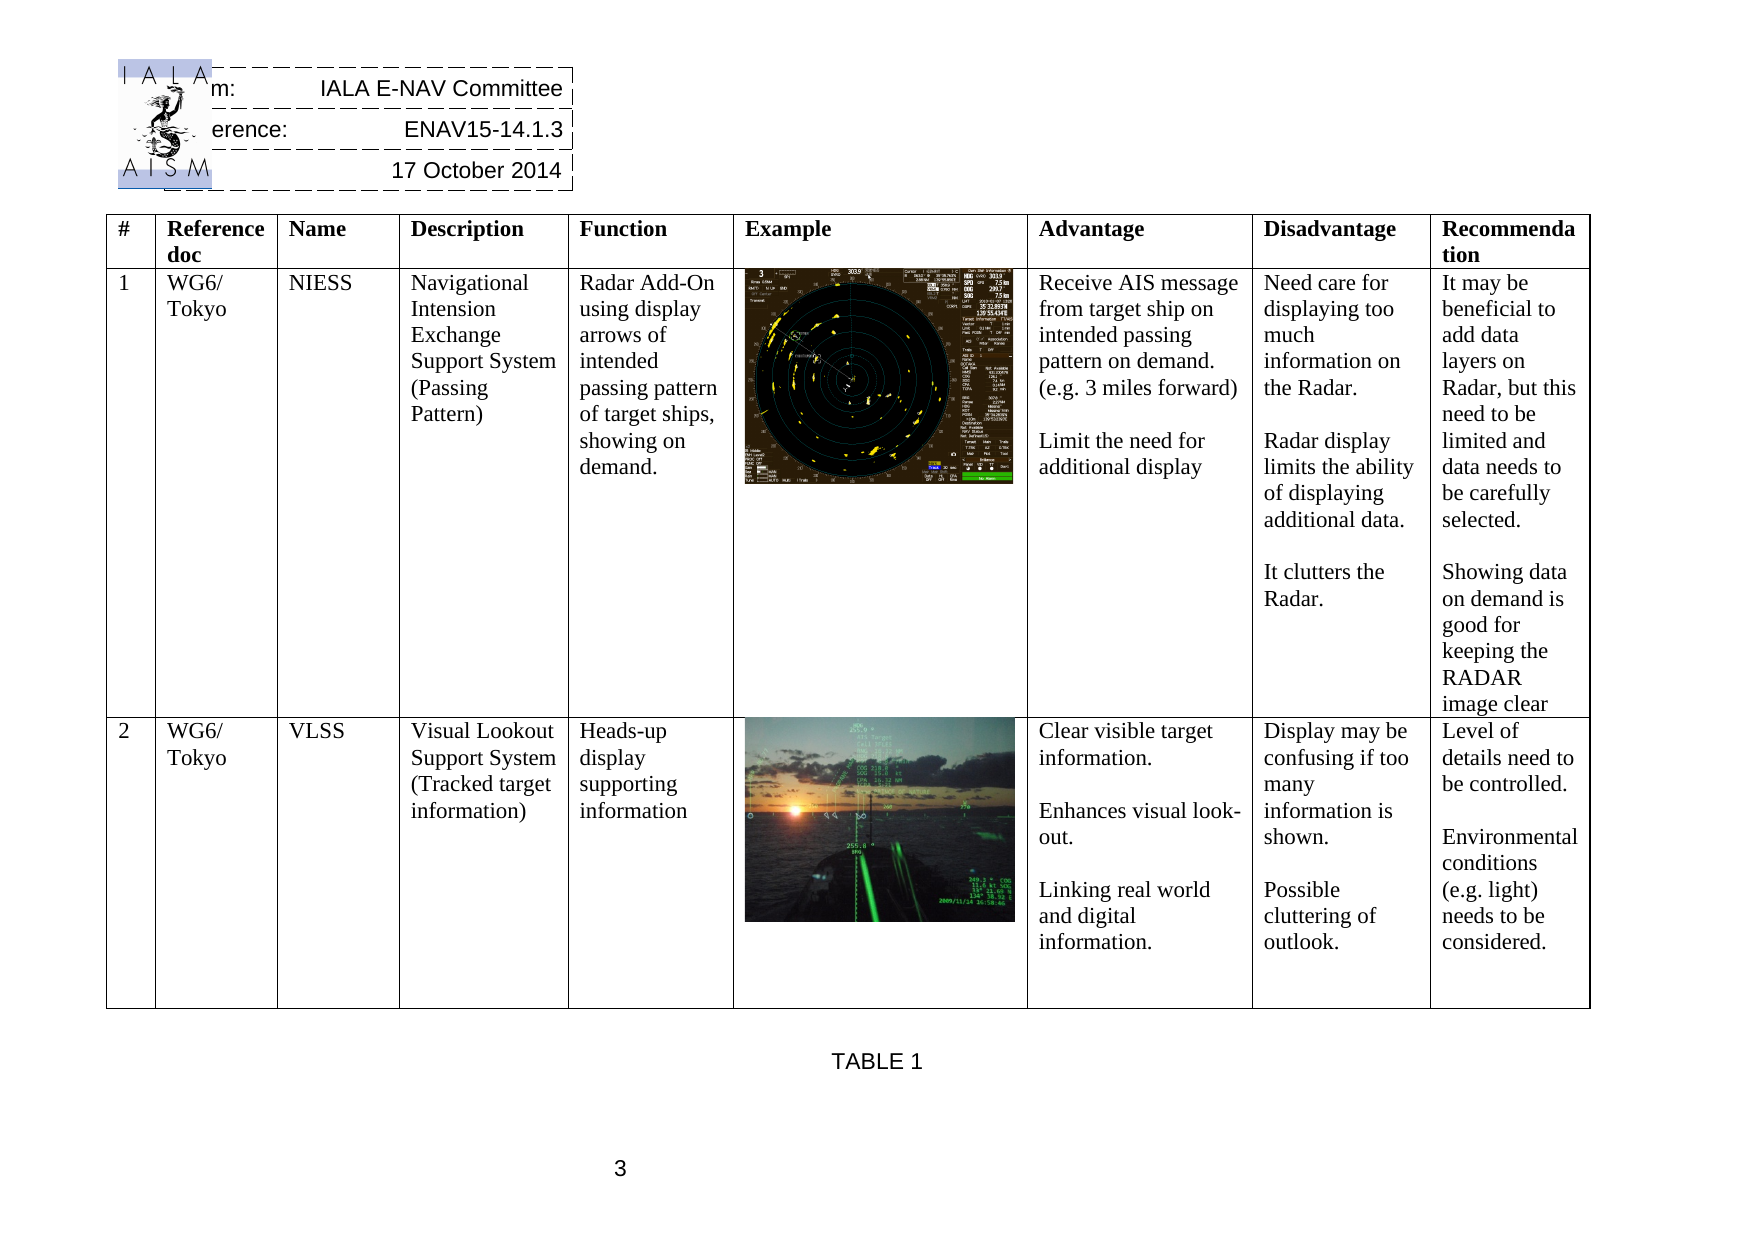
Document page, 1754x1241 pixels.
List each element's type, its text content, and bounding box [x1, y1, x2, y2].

picture [118, 59, 212, 189]
table_header Disadvantage [1253, 215, 1430, 267]
table_cell Visual Lookout Support System (Tracked target information) [400, 718, 568, 1008]
text TABLE 1 [118, 1048, 1636, 1074]
table_header Advantage [1028, 215, 1252, 267]
table_cell Heads-up display supporting information [569, 718, 733, 1008]
table_cell Radar Add-On using display arrows of intended passing pattern of target ships, showing on demand. [569, 269, 733, 717]
table_header Example [734, 215, 1027, 267]
table_cell [734, 269, 1027, 717]
table_cell 1 [107, 269, 155, 717]
table_cell Level of details need to be controlled. Environmental conditions (e.g. light) needs to be considered. [1431, 718, 1589, 1008]
table_cell NIESS [278, 269, 399, 717]
table_cell [734, 718, 1027, 1008]
table_header Reference doc [156, 215, 277, 267]
table_header Name [278, 215, 399, 267]
table_header Function [569, 215, 733, 267]
table_cell Need care for displaying too much information on the Radar. Radar display limits the ability of displaying additional data. It clutters the Radar. [1253, 269, 1430, 717]
picture [744, 268, 1014, 484]
table_cell VLSS [278, 718, 399, 1008]
table_cell WG6/ Tokyo [156, 718, 277, 1008]
table_cell Display may be confusing if too many information is shown. Possible cluttering of outlook. [1253, 718, 1430, 1008]
picture [744, 717, 1015, 922]
table_cell WG6/ Tokyo [156, 269, 277, 717]
table_cell Receive AIS message from target ship on intended passing pattern on demand. (e.g. 3 miles forward) Limit the need for additional display [1028, 269, 1252, 717]
table_cell It may be beneficial to add data layers on Radar, but this need to be limited and data needs to be carefully selected. Showing data on demand is good for keeping the RADAR image clear [1431, 269, 1589, 717]
table_cell Navigational Intension Exchange Support System (Passing Pattern) [400, 269, 568, 717]
table_header # [107, 215, 155, 267]
table_header Recommendation [1431, 215, 1589, 267]
table_cell 2 [107, 718, 155, 1008]
table_cell Clear visible target information. Enhances visual look-out. Linking real world and digital information. [1028, 718, 1252, 1008]
table_header Description [400, 215, 568, 267]
